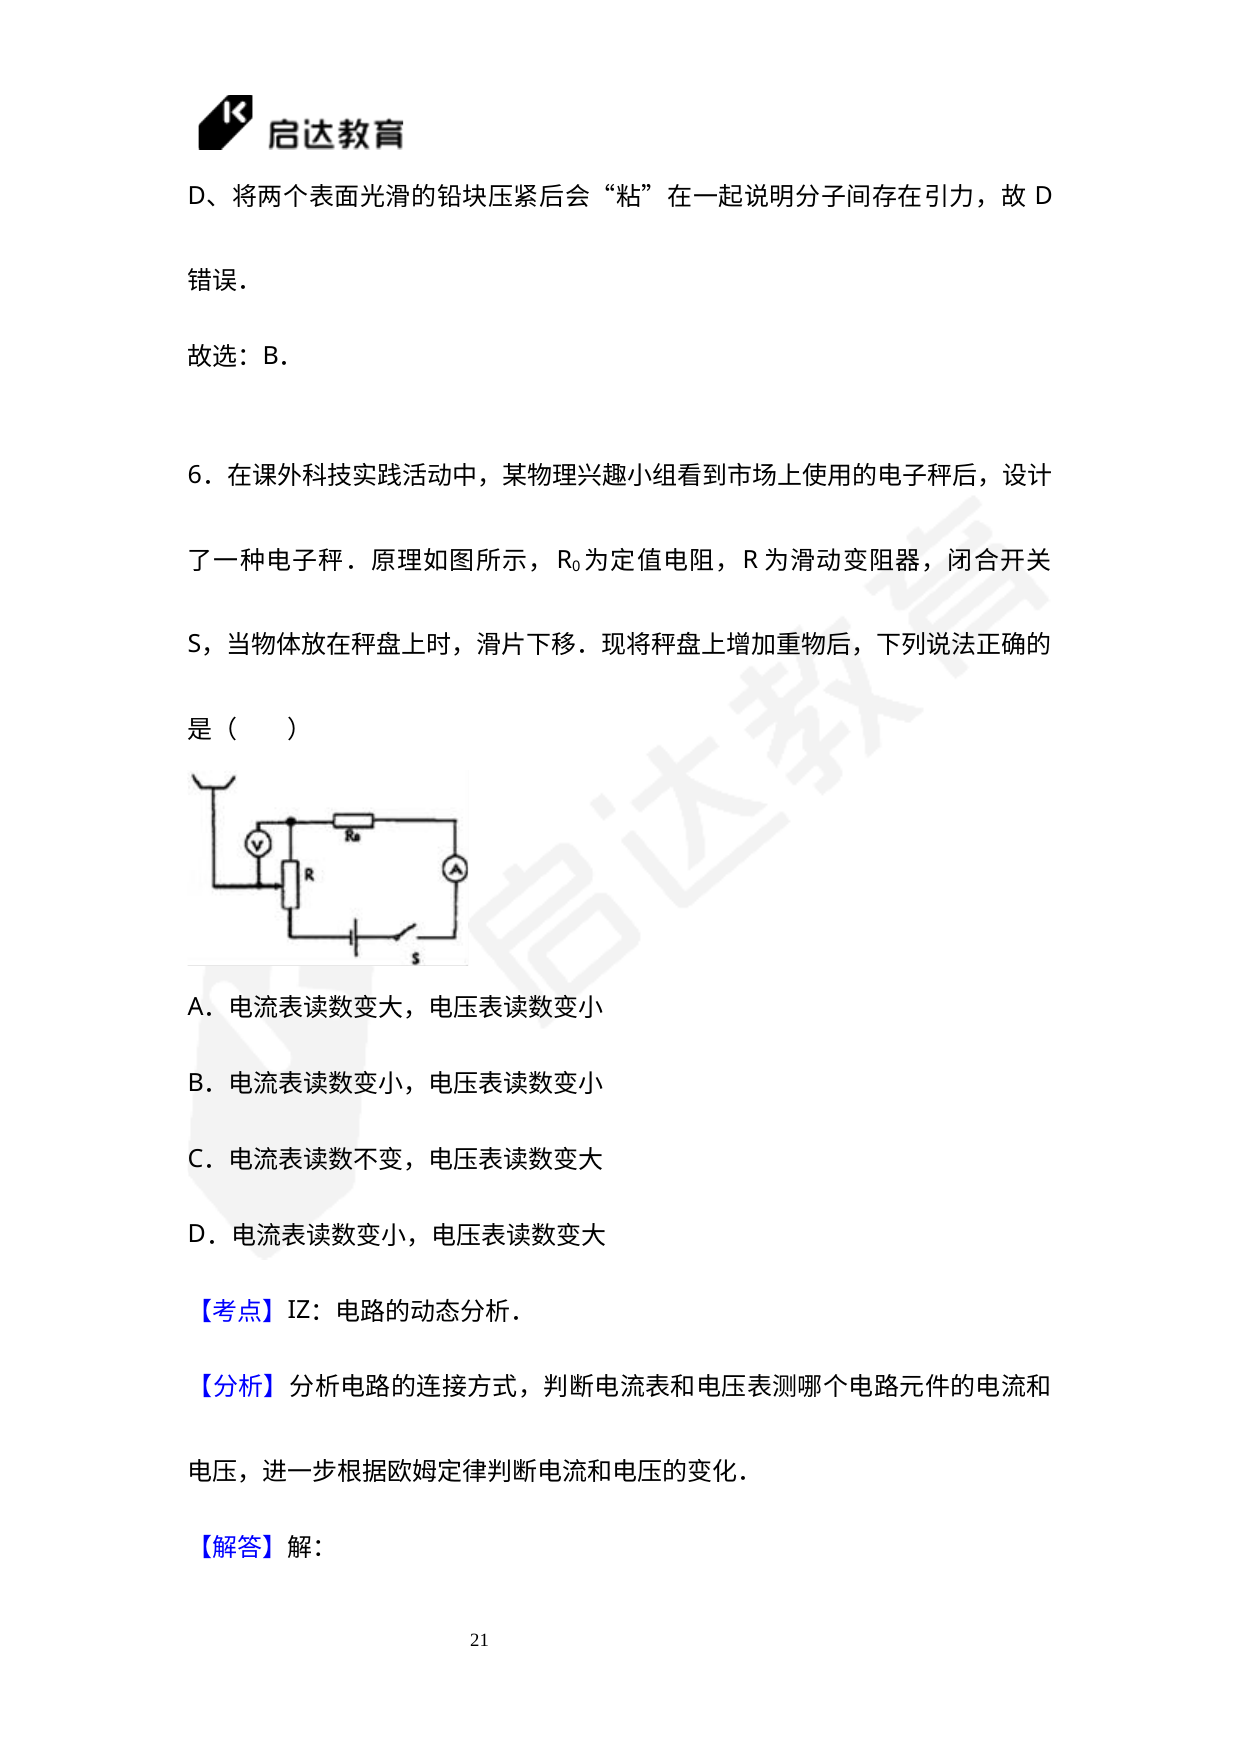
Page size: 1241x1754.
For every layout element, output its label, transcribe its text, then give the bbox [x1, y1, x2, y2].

text 【考点】IZ：电路的动态分析． [187, 1277, 1053, 1342]
text D、将两个表面光滑的铅块压紧后会“粘”在一起说明分子间存在引力，故D错误． [187, 162, 1053, 311]
text 故选：B． [187, 322, 1053, 387]
text B．电流表读数变小，电压表读数变小 [187, 1049, 1053, 1114]
text 6．在课外科技实践活动中，某物理兴趣小组看到市场上使用的电子秤后，设计了一种电子秤．原理如图所示，R0为定值电阻，R为滑动变阻器，闭合开关S，当物体放在秤盘上时，滑片下移．现将秤盘上增加重物后，下列说法正确的是（ ） [187, 441, 1053, 760]
text C．电流表读数不变，电压表读数变大 [187, 1125, 1053, 1190]
text D．电流表读数变小，电压表读数变大 [187, 1201, 1053, 1266]
picture [187, 770, 469, 966]
picture [198, 95, 404, 150]
text 【解答】解： [187, 1513, 1053, 1578]
text 【分析】分析电路的连接方式，判断电流表和电压表测哪个电路元件的电流和电压，进一步根据欧姆定律判断电流和电压的变化． [187, 1352, 1053, 1502]
text A．电流表读数变大，电压表读数变小 [187, 973, 1053, 1038]
